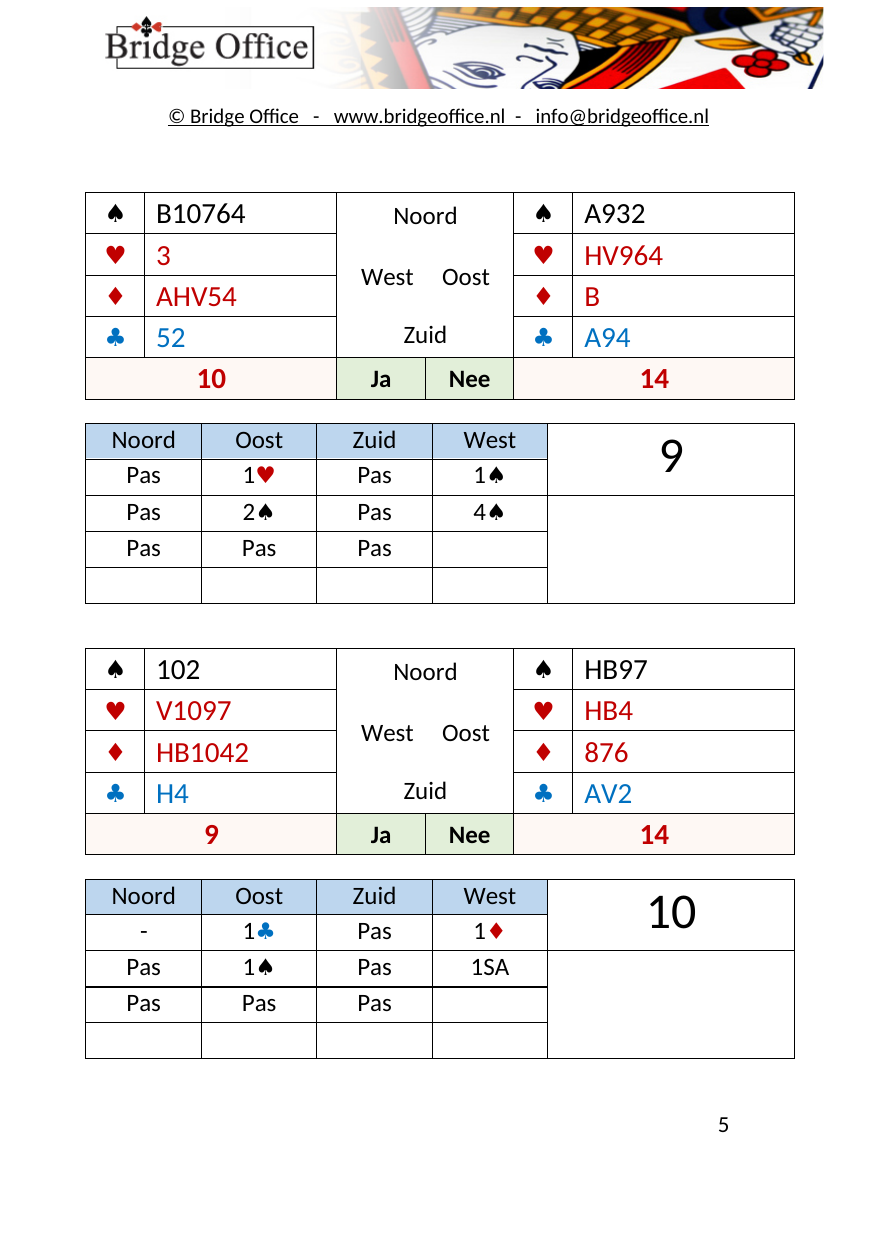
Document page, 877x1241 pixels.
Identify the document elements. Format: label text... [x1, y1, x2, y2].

table_cell ♦ [86, 276, 144, 316]
table_cell A94 [573, 317, 794, 357]
table_cell [433, 988, 547, 1022]
table_cell HB4 [573, 690, 794, 730]
table_cell V1097 [145, 690, 336, 730]
table_cell 52 [145, 317, 336, 357]
table_header B10764 [145, 193, 336, 233]
table_cell ♥ [514, 690, 572, 730]
table_cell Pas [86, 460, 201, 494]
table_cell 1SA [433, 951, 547, 986]
table_cell - [86, 915, 201, 950]
table_cell ♥ [514, 234, 572, 274]
table_header West [433, 424, 547, 458]
table_cell [317, 568, 432, 602]
table_cell Ja [337, 358, 425, 399]
table_cell ♥ [86, 690, 144, 730]
table_cell 4♠ [433, 496, 547, 531]
table_cell 1♠ [433, 460, 547, 494]
table_cell ♦ [86, 731, 144, 772]
table_cell 14 [514, 814, 794, 854]
table_cell Pas [86, 951, 201, 986]
table_cell Pas [317, 496, 432, 531]
table_cell 2♠ [202, 496, 316, 531]
table_cell 1♣ [202, 915, 316, 950]
table_cell 1♠ [202, 951, 316, 986]
table_cell [86, 1023, 201, 1058]
table_cell [317, 1023, 432, 1058]
table_header ♠ [514, 193, 572, 233]
table_header Noord West Oost Zuid [337, 193, 513, 357]
table_cell Pas [317, 915, 432, 950]
table_cell ♣ [514, 317, 572, 357]
table_header Zuid [317, 424, 432, 458]
table_header 9 [548, 424, 794, 494]
table_cell 14 [514, 358, 794, 399]
table_cell [433, 1023, 547, 1058]
table_cell Pas [86, 532, 201, 567]
table_cell 10 [86, 358, 336, 399]
table_cell AV2 [573, 773, 794, 813]
table_cell HV964 [573, 234, 794, 274]
table_cell [433, 532, 547, 567]
table_cell HB1042 [145, 731, 336, 772]
table_cell Pas [317, 532, 432, 567]
table_cell Pas [86, 988, 201, 1022]
table_cell ♣ [514, 773, 572, 813]
table_cell H4 [145, 773, 336, 813]
table_cell Pas [202, 988, 316, 1022]
table_header Noord West Oost Zuid [337, 649, 513, 813]
table_cell [548, 496, 794, 602]
table_cell ♦ [514, 276, 572, 316]
table_cell Pas [317, 988, 432, 1022]
table_cell 9 [86, 814, 336, 854]
table_cell [202, 568, 316, 602]
table_header 10 [548, 880, 794, 950]
table_cell [548, 951, 794, 1058]
table_cell [433, 568, 547, 602]
table_header Noord [86, 880, 201, 914]
table_cell 876 [573, 731, 794, 772]
table_cell Nee [426, 814, 513, 854]
table_cell 3 [145, 234, 336, 274]
table_cell 1♦ [433, 915, 547, 950]
table_cell Pas [317, 460, 432, 494]
table_header ♠ [514, 649, 572, 689]
table_cell ♣ [86, 773, 144, 813]
table_cell [86, 568, 201, 602]
table_header Oost [202, 880, 316, 914]
table_header HB97 [573, 649, 794, 689]
table_header Zuid [317, 880, 432, 914]
table_header Noord [86, 424, 201, 458]
picture [78, 7, 824, 89]
table_cell Pas [86, 496, 201, 531]
table_cell Ja [337, 814, 425, 854]
table_cell [202, 1023, 316, 1058]
table_cell AHV54 [145, 276, 336, 316]
table_header Oost [202, 424, 316, 458]
table_cell B [573, 276, 794, 316]
table_header A932 [573, 193, 794, 233]
table_header ♠ [86, 649, 144, 689]
table_cell Pas [317, 951, 432, 986]
table_cell ♦ [514, 731, 572, 772]
table_header West [433, 880, 547, 914]
table_cell Pas [202, 532, 316, 567]
table_cell 1♥ [202, 460, 316, 494]
table_cell ♣ [86, 317, 144, 357]
table_header ♠ [86, 193, 144, 233]
table_cell Nee [426, 358, 513, 399]
table_cell ♥ [86, 234, 144, 274]
table_header 102 [145, 649, 336, 689]
